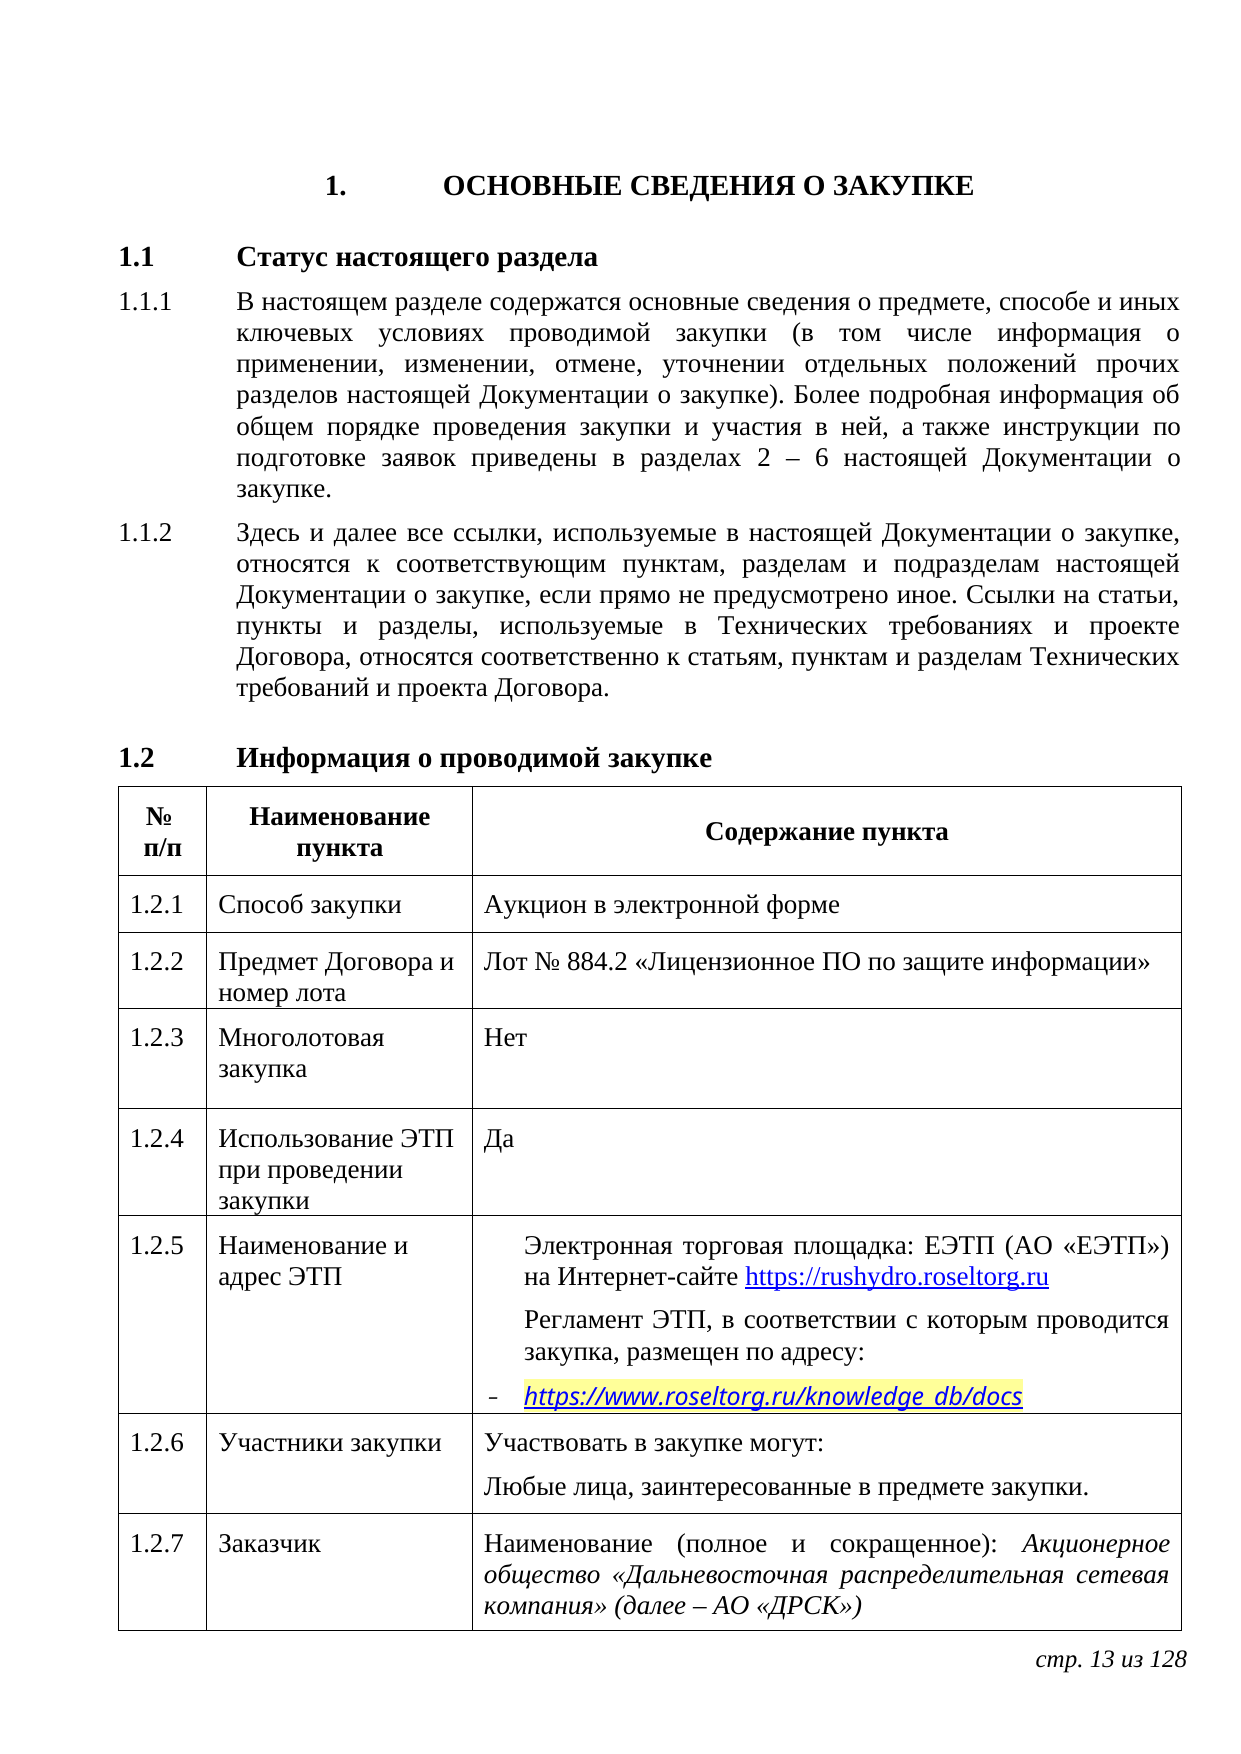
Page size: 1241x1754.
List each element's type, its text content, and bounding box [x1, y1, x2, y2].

table_cell Лот № 884.2 «Лицензионное ПО по защите информации» [473, 933, 1181, 1007]
list В настоящем разделе содержатся основные сведения о предмете, способе и иных ключевых условиях проводимой закупки (в том числе информация о применении, изменении, отмене, уточнении отдельных положений прочих разделов настоящей Документации о закупке). Более подробная информация об общем порядке проведения закупки и участия в ней, а также инструкции по подготовке заявок приведены в разделах 2 – 6 настоящей Документации о закупке. [118, 285, 1181, 503]
table_cell Электронная торговая площадка: ЕЭТП (АО «ЕЭТП») на Интернет-сайте https://rushydro.roseltorg.ru Регламент ЭТП, в соответствии с которым проводится закупка, размещен по адресу: https://www.roseltorg.ru/knowledge_db/docs [473, 1216, 1181, 1412]
table_cell Да [473, 1109, 1181, 1215]
subtitle ОСНОВНЫЕ СВЕДЕНИЯ О ЗАКУПКЕ [118, 168, 1181, 202]
table_cell Наименование и адрес ЭТП [207, 1216, 472, 1412]
table_cell [119, 1009, 206, 1108]
table_cell [119, 876, 206, 932]
table_cell [119, 1216, 206, 1412]
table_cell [473, 1514, 1181, 1630]
table_cell Предмет Договора и номер лота [207, 933, 472, 1007]
text Здесь и далее все ссылки, используемые в настоящей Документации о закупке, относятся к соответствующим пунктам, разделам и подразделам настоящей Документации о закупке, если прямо не предусмотрено иное. Ссылки на статьи, пункты и разделы, используемые в Технических требованиях и проекте Договора, относятся соответственно к статьям, пунктам и разделам Технических требований и проекта Договора. [118, 516, 1181, 703]
table_header № п/п [119, 787, 206, 874]
table_cell Способ закупки [207, 876, 472, 932]
table_cell Заказчик [207, 1514, 472, 1630]
table_cell Аукцион в электронной форме [473, 876, 1181, 932]
table_cell [119, 1109, 206, 1215]
table_cell Участники закупки [207, 1414, 472, 1513]
table_header Наименование пункта [207, 787, 472, 874]
subtitle Статус настоящего раздела [118, 239, 1181, 273]
table_cell Участвовать в закупке могут: Любые лица, заинтересованные в предмете закупки. [473, 1414, 1181, 1513]
table_cell [119, 1514, 206, 1630]
table_cell Многолотовая закупка [207, 1009, 472, 1108]
table_cell [119, 933, 206, 1007]
table_cell Нет [473, 1009, 1181, 1108]
subtitle Информация о проводимой закупке [118, 740, 1181, 774]
table_cell Использование ЭТП при проведении закупки [207, 1109, 472, 1215]
table_cell [119, 1414, 206, 1513]
table_header Содержание пункта [473, 787, 1181, 874]
